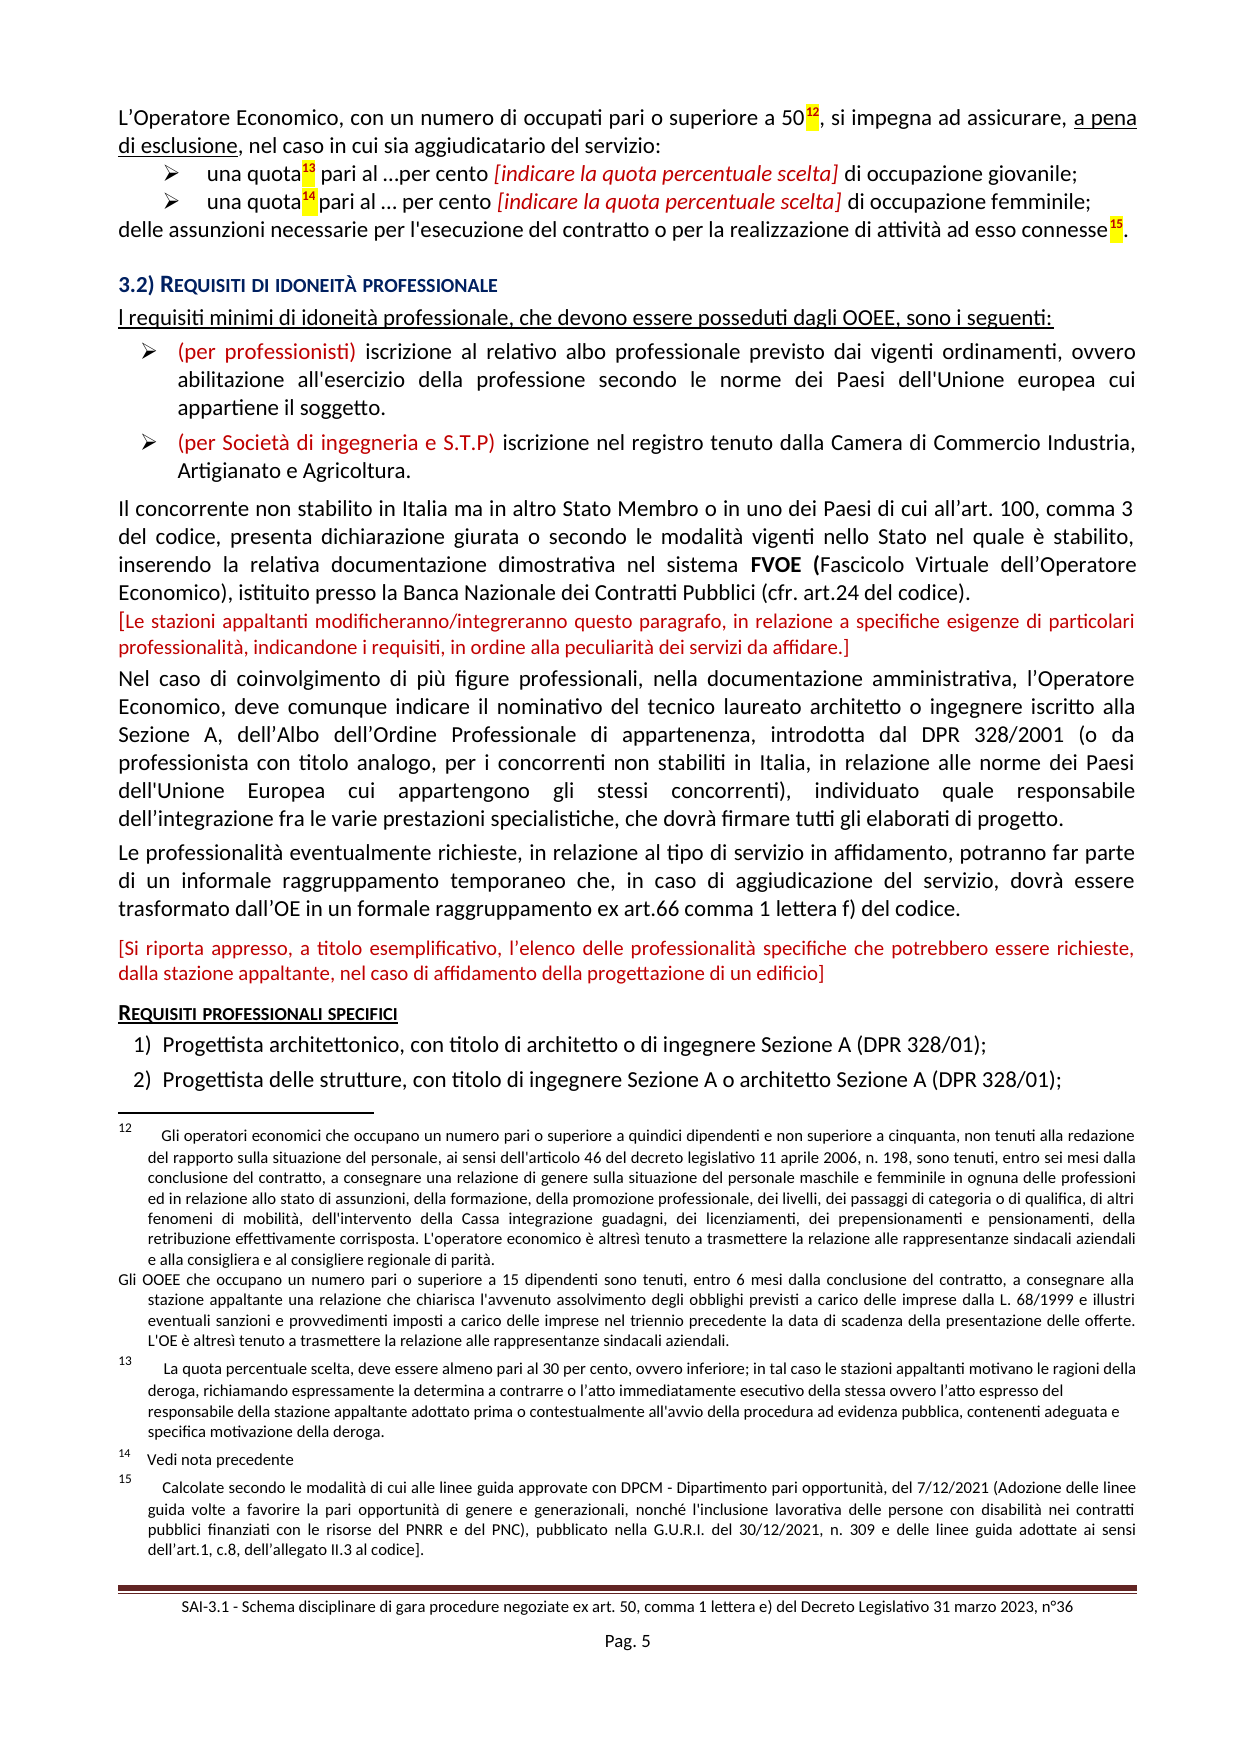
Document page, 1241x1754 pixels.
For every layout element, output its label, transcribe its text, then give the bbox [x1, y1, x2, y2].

text 3.2) Requisiti di idoneità professionale [118, 268, 1137, 299]
list (per professionisti) iscrizione al relativo albo professionale previsto dai vigenti ordinamenti, ovvero abilitazione all'esercizio della professione secondo le norme dei Paesi dell'Unione europea cui appartiene il soggetto. [140, 337, 1137, 422]
list Progettista delle strutture, con titolo di ingegnere Sezione A o architetto Sezione A (DPR 328/01); [133, 1065, 1137, 1093]
list (per Società di ingegneria e S.T.P) iscrizione nel registro tenuto dalla Camera di Commercio Industria, Artigianato e Agricoltura. [140, 428, 1137, 484]
list una quota pari al … per cento [indicare la quota percentuale scelta] di occupazione femminile; [162, 187, 1137, 216]
text Nel caso di coinvolgimento di più figure professionali, nella documentazione amministrativa, l’Operatore Economico, deve comunque indicare il nominativo del tecnico laureato architetto o ingegnere iscritto alla Sezione A, dell’Albo dell’Ordine Professionale di appartenenza, introdotta dal DPR 328/2001 (o da professionista con titolo analogo, per i concorrenti non stabiliti in Italia, in relazione alle norme dei Paesi dell'Unione Europea cui appartengono gli stessi concorrenti), individuato quale responsabile dell’integrazione fra le varie prestazioni specialistiche, che dovrà firmare tutti gli elaborati di progetto. [118, 664, 1137, 832]
text Le professionalità eventualmente richieste, in relazione al tipo di servizio in affidamento, potranno far parte di un informale raggruppamento temporaneo che, in caso di aggiudicazione del servizio, dovrà essere trasformato dall’OE in un formale raggruppamento ex art.66 comma 1 lettera f) del codice. [118, 838, 1137, 922]
text [Le stazioni appaltanti modificheranno/integreranno questo paragrafo, in relazione a specifiche esigenze di particolari professionalità, indicandone i requisiti, in ordine alla peculiarità dei servizi da affidare.] [118, 606, 1137, 660]
text delle assunzioni necessarie per l'esecuzione del contratto o per la realizzazione di attività ad esso connesse. [118, 216, 1110, 243]
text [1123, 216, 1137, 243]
text L’Operatore Economico, con un numero di occupati pari o superiore a 50, si impegna ad assicurare, a pena di esclusione, nel caso in cui sia aggiudicatario del servizio: [118, 103, 1137, 159]
text Requisiti professionali specifici [118, 998, 1137, 1026]
list Progettista architettonico, con titolo di architetto o di ingegnere Sezione A (DPR 328/01); [133, 1030, 1137, 1058]
list una quota pari al …per cento [indicare la quota percentuale scelta] di occupazione giovanile; [162, 159, 1137, 187]
text l requisiti minimi di idoneità professionale, che devono essere posseduti dagli OOEE, sono i seguenti: [118, 303, 1137, 331]
text [Si riporta appresso, a titolo esemplificativo, l’elenco delle professionalità specifiche che potrebbero essere richieste, dalla stazione appaltante, nel caso di affidamento della progettazione di un edificio] [118, 935, 1137, 986]
text Il concorrente non stabilito in Italia ma in altro Stato Membro o in uno dei Paesi di cui all’art. 100, comma 3 del codice, presenta dichiarazione giurata o secondo le modalità vigenti nello Stato nel quale è stabilito, inserendo la relativa documentazione dimostrativa nel sistema FVOE (Fascicolo Virtuale dell’Operatore Economico), istituito presso la Banca Nazionale dei Contratti Pubblici (cfr. art.24 del codice). [118, 494, 1137, 606]
